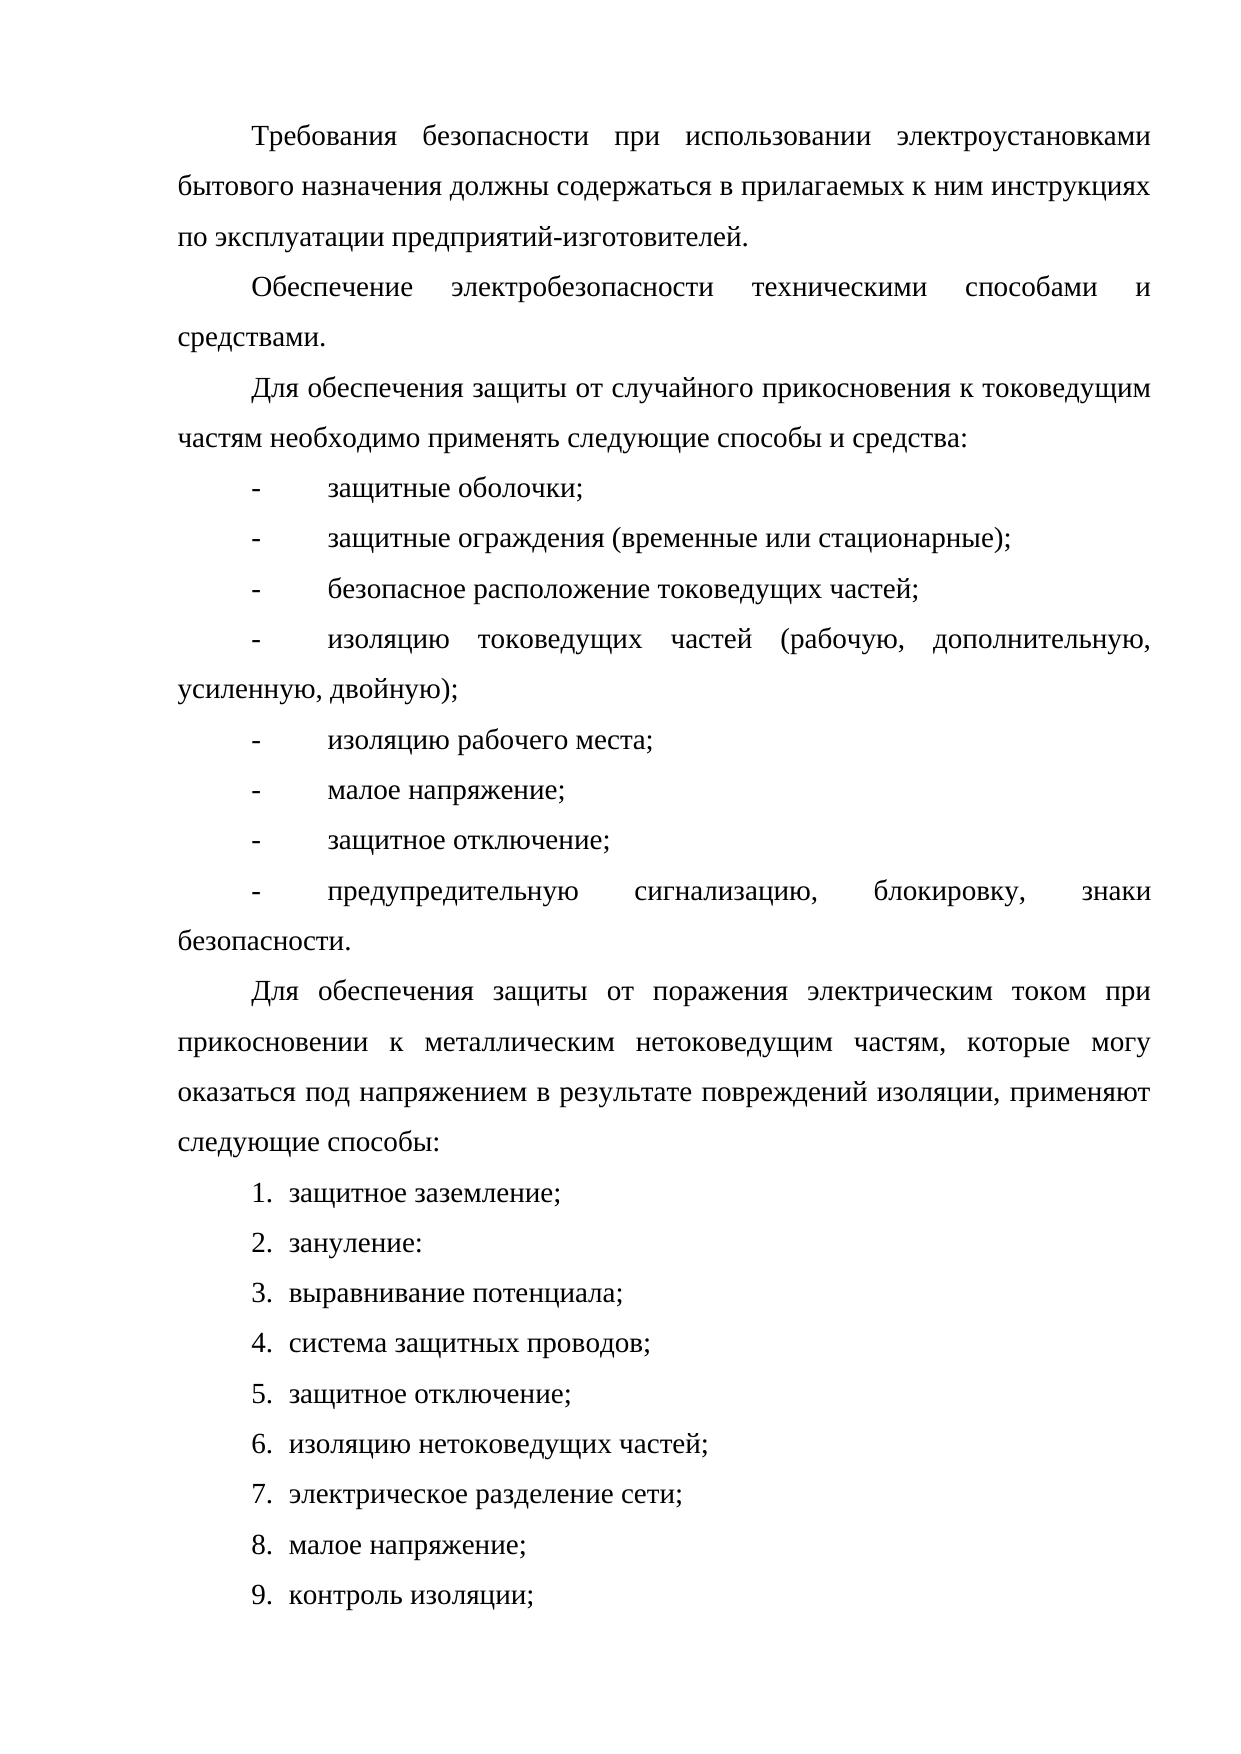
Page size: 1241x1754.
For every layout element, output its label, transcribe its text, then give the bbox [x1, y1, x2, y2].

text Для обеспечения защиты от поражения электрическим током при прикосновении к металлическим нетоковедущим частям, которые могу оказаться под напряжением в результате повреждений изоляции, применяют следующие способы: [177, 973, 1152, 1158]
list малое напряжение; [177, 1527, 1152, 1560]
text Для обеспечения защиты от случайного прикосновения к токоведущим частям необходимо применять следующие способы и средства: [177, 370, 1152, 453]
list зануление: [177, 1225, 1152, 1258]
list контроль изоляции; [177, 1577, 1152, 1611]
subtitle Обеспечение электробезопасности техническими способами и средствами. [177, 269, 1152, 353]
list защитное заземление; [177, 1175, 1152, 1208]
list безопасное расположение токоведущих частей; [177, 571, 1152, 604]
list предупредительную сигнализацию, блокировку, знаки безопасности. [177, 873, 1152, 957]
list малое напряжение; [177, 772, 1152, 806]
list изоляцию рабочего места; [177, 722, 1152, 755]
list выравнивание потенциала; [177, 1275, 1152, 1309]
list защитное отключение; [177, 822, 1152, 856]
list защитные оболочки; [177, 470, 1152, 504]
list система защитных проводов; [177, 1326, 1152, 1359]
text Требования безопасности при использовании электроустановками бытового назначения должны содержаться в прилагаемых к ним инструкциях по эксплуатации предприятий-изготовителей. [177, 118, 1152, 252]
list изоляцию токоведущих частей (рабочую, дополнительную, усиленную, двойную); [177, 621, 1152, 705]
list защитные ограждения (временные или стационарные); [177, 521, 1152, 554]
list электрическое разделение сети; [177, 1477, 1152, 1510]
list защитное отключение; [177, 1376, 1152, 1409]
list изоляцию нетоковедущих частей; [177, 1426, 1152, 1460]
